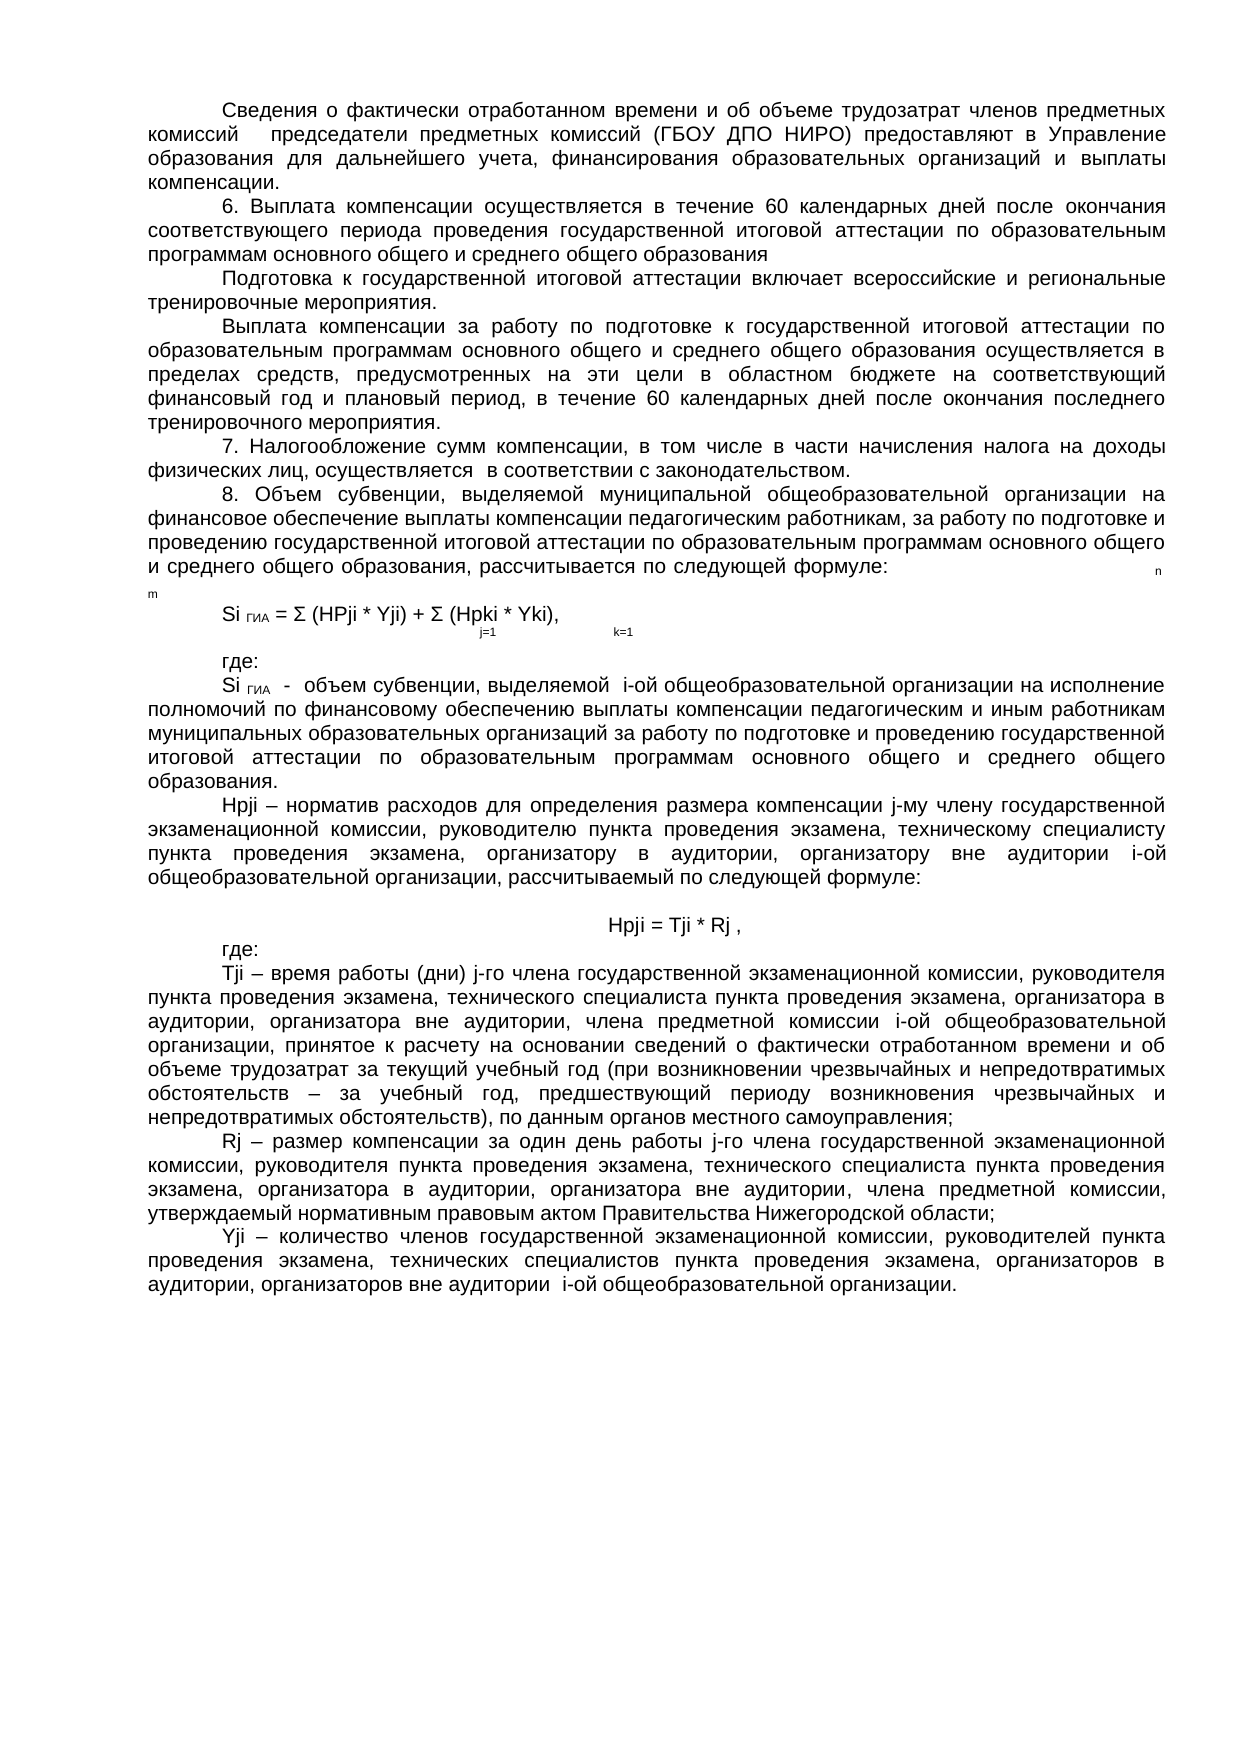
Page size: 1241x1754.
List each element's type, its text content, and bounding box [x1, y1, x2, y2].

list где: [148, 649, 1166, 673]
text 6. Выплата компенсации осуществляется в течение 60 календарных дней после окончания соответствующего периода проведения государственной итоговой аттестации по образовательным программам основного общего и среднего общего образования [148, 194, 1166, 266]
text Rj – размер компенсации за один день работы j-го члена государственной экзаменационной комиссии, руководителя пункта проведения экзамена, технического специалиста пункта проведения экзамена, организатора в аудитории, организатора вне аудитории, члена предметной комиссии, утверждаемый нормативным правовым актом Правительства Нижегородской области; [148, 1128, 1166, 1224]
text Si ГИА = Σ (НРji * Yji) + Σ (Нрki * Yki), [148, 601, 1166, 625]
list Нрji = Tji * Rj , [148, 913, 1166, 937]
text Сведения о фактически отработанном времени и об объеме трудозатрат членов предметных комиссий председатели предметных комиссий (ГБОУ ДПО НИРО) предоставляют в Управление образования для дальнейшего учета, финансирования образовательных организаций и выплаты компенсации. [148, 98, 1166, 194]
text Выплата компенсации за работу по подготовке к государственной итоговой аттестации по образовательным программам основного общего и среднего общего образования осуществляется в пределах средств, предусмотренных на эти цели в областном бюджете на соответствующий финансовый год и плановый период, в течение 60 календарных дней после окончания последнего тренировочного мероприятия. [148, 314, 1166, 434]
text Tji – время работы (дни) j-го члена государственной экзаменационной комиссии, руководителя пункта проведения экзамена, технического специалиста пункта проведения экзамена, организатора в аудитории, организатора вне аудитории, члена предметной комиссии i-ой общеобразовательной организации, принятое к расчету на основании сведений о фактически отработанном времени и об объеме трудозатрат за текущий учебный год (при возникновении чрезвычайных и непредотвратимых обстоятельств – за учебный год, предшествующий периоду возникновения чрезвычайных и непредотвратимых обстоятельств), по данным органов местного самоуправления; [148, 961, 1166, 1128]
text Подготовка к государственной итоговой аттестации включает всероссийские и региональные тренировочные мероприятия. [148, 266, 1166, 314]
text Нрji – норматив расходов для определения размера компенсации j-му члену государственной экзаменационной комиссии, руководителю пункта проведения экзамена, техническому специалисту пункта проведения экзамена, организатору в аудитории, организатору вне аудитории i-ой общеобразовательной организации, рассчитываемый по следующей формуле: [148, 793, 1166, 889]
list j=1 k=1 [148, 625, 1166, 649]
text где: [148, 937, 1166, 961]
text 7. Налогообложение сумм компенсации, в том числе в части начисления налога на доходы физических лиц, осуществляется в соответствии с законодательством. [148, 434, 1166, 482]
text Si ГИА - объем субвенции, выделяемой i-ой общеобразовательной организации на исполнение полномочий по финансовому обеспечению выплаты компенсации педагогическим и иным работникам муниципальных образовательных организаций за работу по подготовке и проведению государственной итоговой аттестации по образовательным программам основного общего и среднего общего образования. [148, 673, 1166, 793]
text 8. Объем субвенции, выделяемой муниципальной общеобразовательной организации на финансовое обеспечение выплаты компенсации педагогическим работникам, за работу по подготовке и проведению государственной итоговой аттестации по образовательным программам основного общего и среднего общего образования, рассчитывается по следующей формуле: n m [148, 482, 1166, 601]
list Yji – количество членов государственной экзаменационной комиссии, руководителей пункта проведения экзамена, технических специалистов пункта проведения экзамена, организаторов в аудитории, организаторов вне аудитории i-ой общеобразовательной организации. [148, 1224, 1166, 1296]
